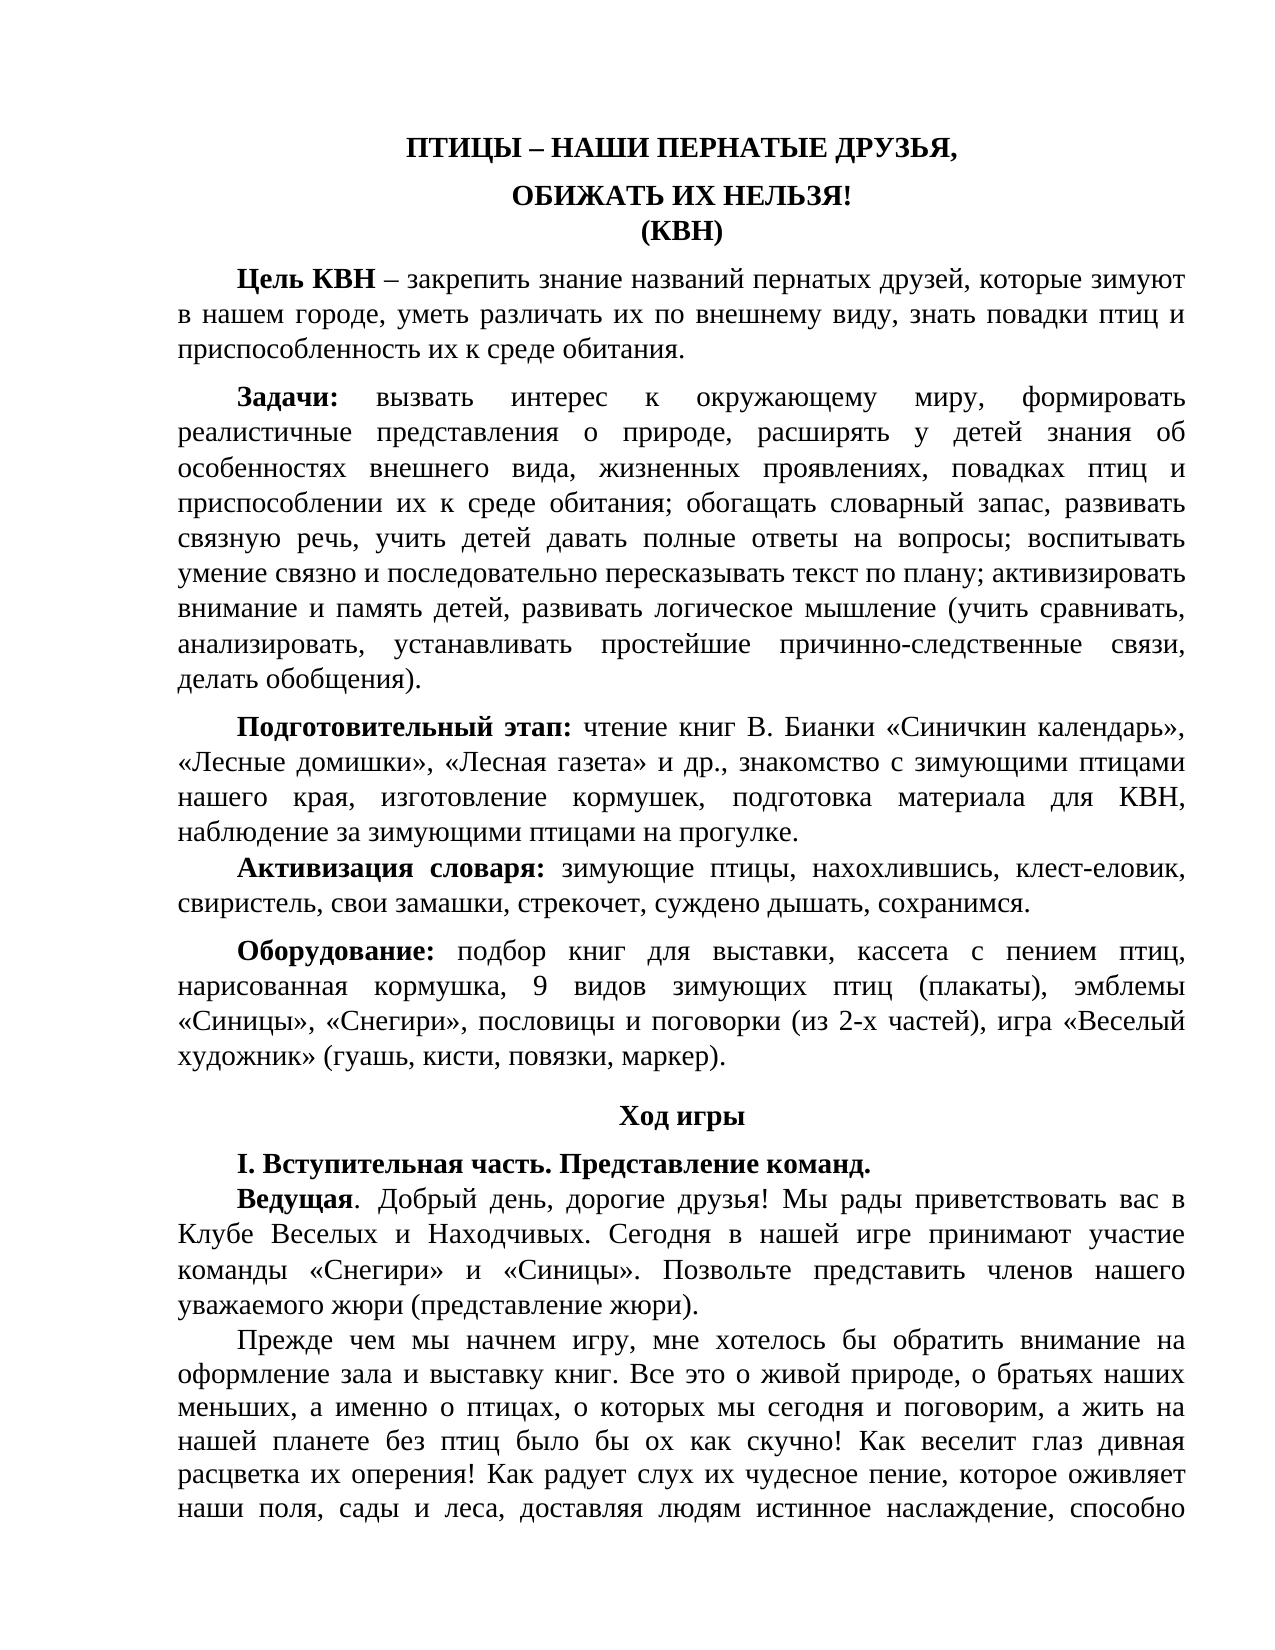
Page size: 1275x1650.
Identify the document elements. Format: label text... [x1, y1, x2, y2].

text Оборудование: подбор книг для выставки, кассета с пением птиц, нарисованная кормушка, 9 видов зимующих птиц (плакаты), эмблемы «Синицы», «Снегири», пословицы и поговорки (из 2-х частей), игра «Веселый художник» (гуашь, кисти, повязки, маркер). [177, 933, 1186, 1072]
text Птицы – наши пернатые друзья, [177, 131, 1186, 164]
text Подготовительный этап: чтение книг В. Бианки «Синичкин календарь», «Лесные домишки», «Лесная газета» и др., знакомство с зимующими птицами нашего края, изготовление кормушек, подготовка материала для КВН, наблюдение за зимующими птицами на прогулке. [177, 709, 1186, 848]
text Ведущая. Добрый день, дорогие друзья! Мы рады приветствовать вас в Клубе Веселых и Находчивых. Сегодня в нашей игре принимают участие команды «Снегири» и «Синицы». Позвольте представить членов нашего уважаемого жюри (представление жюри). [177, 1181, 1186, 1321]
text (КВН) [177, 213, 1186, 247]
text I. Вступительная часть. Представление команд. [177, 1146, 1186, 1180]
text Задачи: вызвать интерес к окружающему миру, формировать реалистичные представления о природе, расширять у детей знания об особенностях внешнего вида, жизненных проявлениях, повадках птиц и приспособлении их к среде обитания; обогащать словарный запас, развивать связную речь, учить детей давать полные ответы на вопросы; воспитывать умение связно и последовательно пересказывать текст по плану; активизировать внимание и память детей, развивать логическое мышление (учить сравнивать, анализировать, устанавливать простейшие причинно-следственные связи, делать обобщения). [177, 379, 1186, 694]
text Цель КВН – закрепить знание названий пернатых друзей, которые зимуют в нашем городе, уметь различать их по внешнему виду, знать повадки птиц и приспособленность их к среде обитания. [177, 261, 1186, 365]
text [177, 1322, 1186, 1523]
text обижать их нельзя! [177, 178, 1186, 212]
text Ход игры [177, 1098, 1186, 1132]
text Активизация словаря: зимующие птицы, нахохлившись, клест-еловик, свиристель, свои замашки, стрекочет, суждено дышать, сохранимся. [177, 850, 1186, 918]
